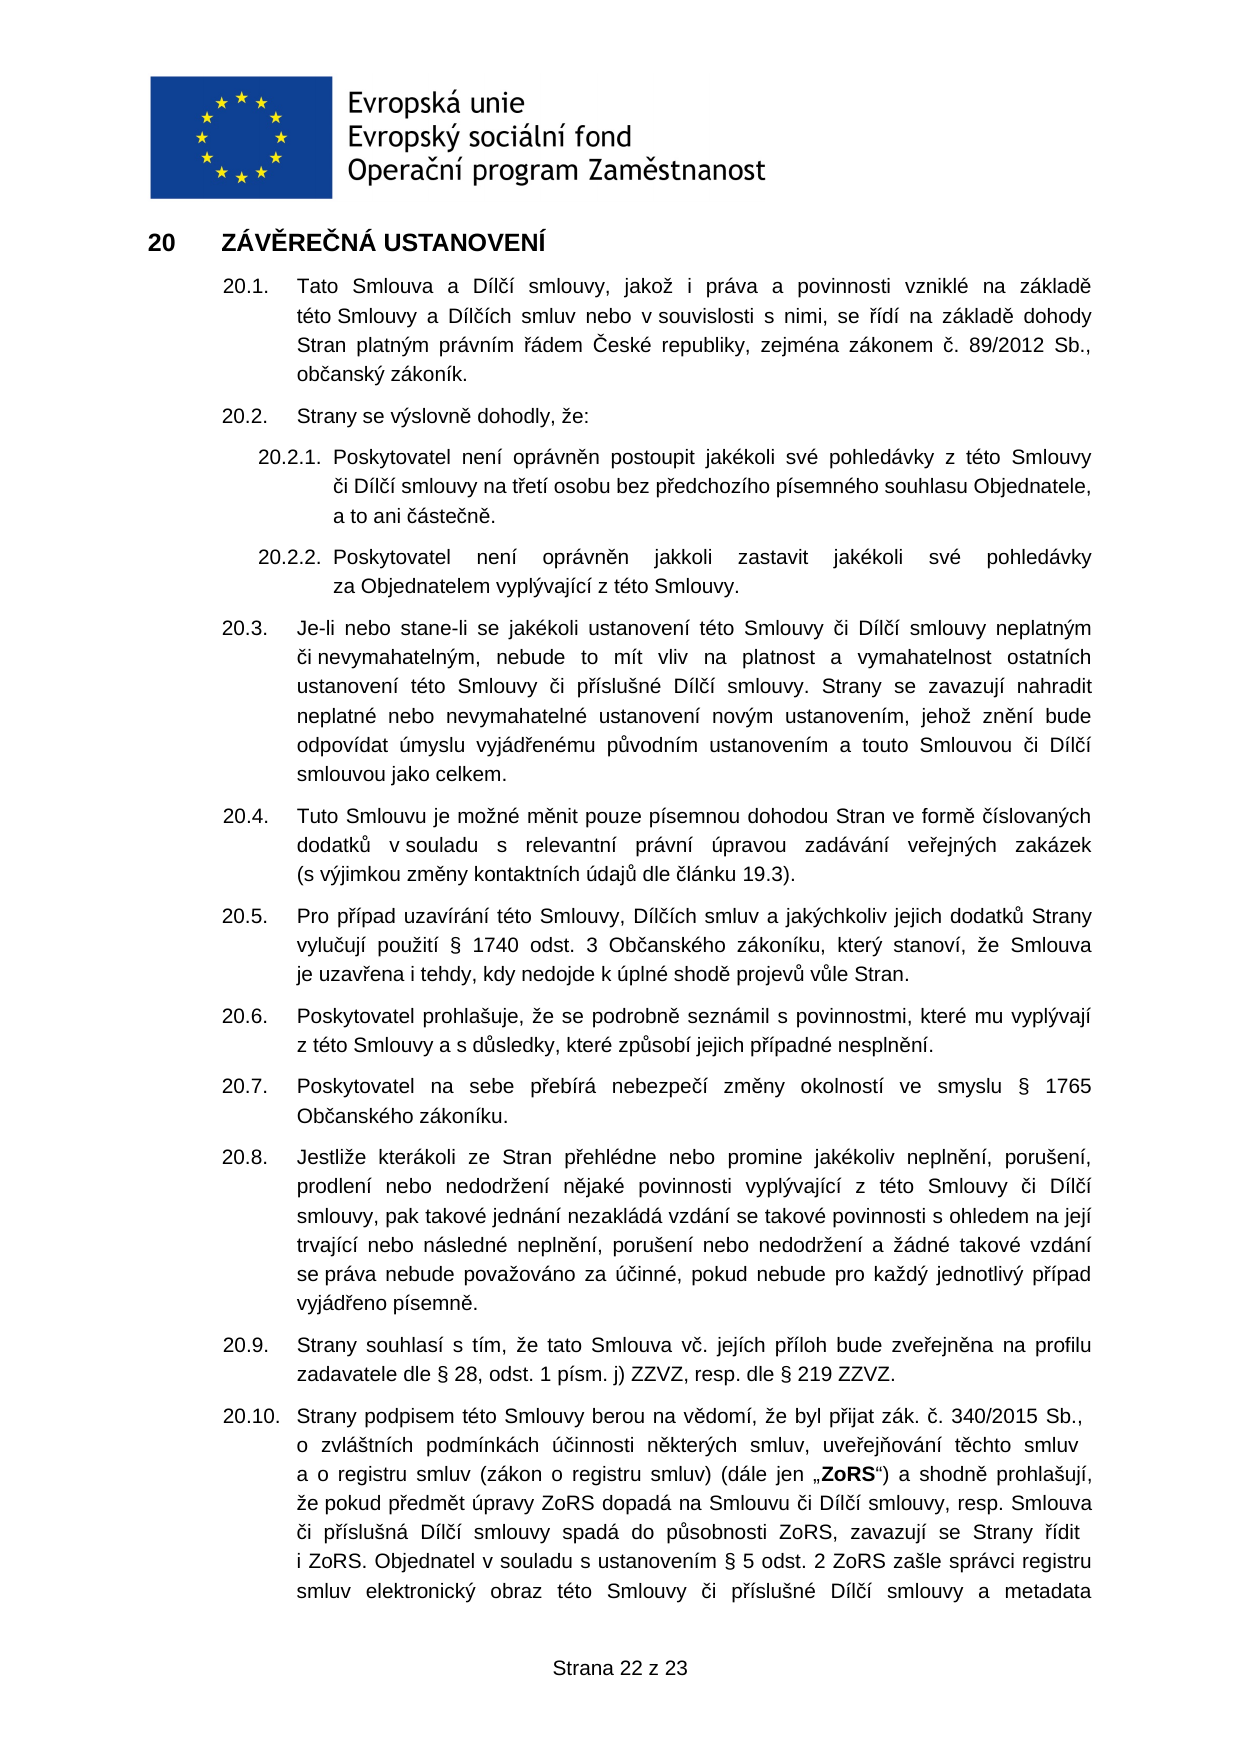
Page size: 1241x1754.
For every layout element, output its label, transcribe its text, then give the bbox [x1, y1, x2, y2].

subtitle Tuto Smlouvu je možné měnit pouze písemnou dohodou Stran ve formě číslovaných dodatků v souladu s relevantní právní úpravou zadávání veřejných zakázek (s výjimkou změny kontaktních údajů dle článku 19.3). [223, 798, 1093, 886]
subtitle Strany souhlasí s tím, že tato Smlouva vč. jejích příloh bude zveřejněna na profilu zadavatele dle § 28, odst. 1 písm. j) ZZVZ, resp. dle § 219 ZZVZ. [223, 1327, 1093, 1386]
subtitle Poskytovatel prohlašuje, že se podrobně seznámil s povinnostmi, které mu vyplývají z této Smlouvy a s důsledky, které způsobí jejich případné nesplnění. [222, 998, 1093, 1057]
subtitle Pro případ uzavírání této Smlouvy, Dílčích smluv a jakýchkoliv jejich dodatků Strany vylučují použití § 1740 odst. 3 Občanského zákoníku, který stanoví, že Smlouva je uzavřena i tehdy, kdy nedojde k úplné shodě projevů vůle Stran. [222, 898, 1093, 986]
subtitle Poskytovatel není oprávněn jakkoli zastavit jakékoli své pohledávky za Objednatelem vyplývající z této Smlouvy. [258, 540, 1093, 598]
subtitle Poskytovatel není oprávněn postoupit jakékoli své pohledávky z této Smlouvy či Dílčí smlouvy na třetí osobu bez předchozího písemného souhlasu Objednatele, a to ani částečně. [258, 440, 1093, 527]
subtitle Jestliže kterákoli ze Stran přehlédne nebo promine jakékoliv neplnění, porušení, prodlení nebo nedodržení nějaké povinnosti vyplývající z této Smlouvy či Dílčí smlouvy, pak takové jednání nezakládá vzdání se takové povinnosti s ohledem na její trvající nebo následné neplnění, porušení nebo nedodržení a žádné takové vzdání se práva nebude považováno za účinné, pokud nebude pro každý jednotlivý případ vyjádřeno písemně. [222, 1140, 1093, 1315]
subtitle Tato Smlouva a Dílčí smlouvy, jakož i práva a povinnosti vzniklé na základě této Smlouvy a Dílčích smluv nebo v souvislosti s nimi, se řídí na základě dohody Stran platným právním řádem České republiky, zejména zákonem č. 89/2012 Sb., občanský zákoník. [223, 269, 1093, 386]
picture [147, 73, 766, 202]
subtitle Závěrečná ustanovení [148, 227, 1093, 257]
subtitle Poskytovatel na sebe přebírá nebezpečí změny okolností ve smyslu § 1765 Občanského zákoníku. [222, 1069, 1093, 1127]
subtitle Strany se výslovně dohodly, že: [222, 398, 1093, 427]
subtitle Je-li nebo stane-li se jakékoli ustanovení této Smlouvy či Dílčí smlouvy neplatným či nevymahatelným, nebude to mít vliv na platnost a vymahatelnost ostatních ustanovení této Smlouvy či příslušné Dílčí smlouvy. Strany se zavazují nahradit neplatné nebo nevymahatelné ustanovení novým ustanovením, jehož znění bude odpovídat úmyslu vyjádřenému původním ustanovením a touto Smlouvou či Dílčí smlouvou jako celkem. [222, 611, 1093, 786]
